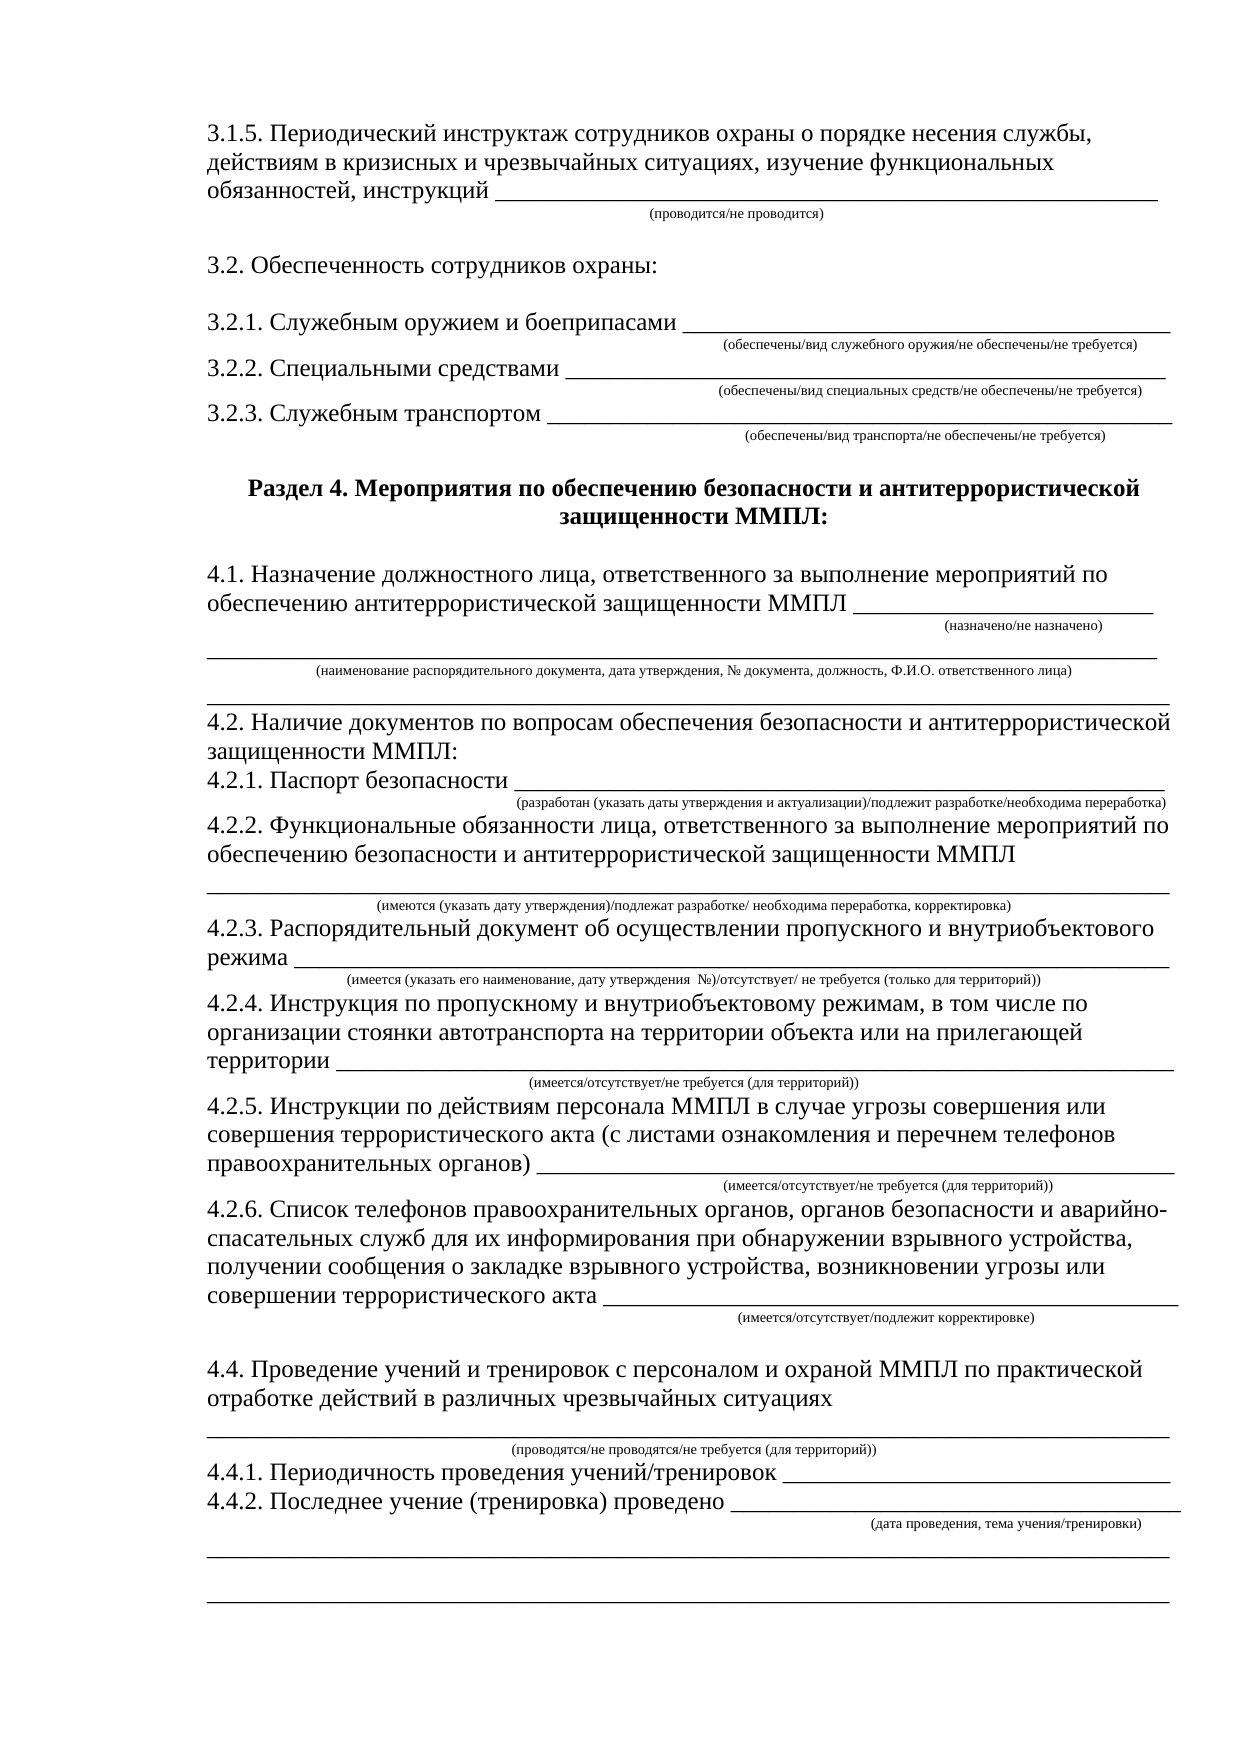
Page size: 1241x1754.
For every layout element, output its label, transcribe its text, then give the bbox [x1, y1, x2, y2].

text 3.2.1. Служебным оружием и боеприпасами _______________________________________ [207, 307, 1181, 336]
text (проводится/не проводится) [576, 204, 1181, 221]
text (имеется/отсутствует/подлежит корректировке) [649, 1309, 1181, 1326]
text _____________________________________________________________________________ [207, 679, 1181, 707]
text (дата проведения, тема учения/тренировки) [797, 1515, 1181, 1532]
text 4.2.4. Инструкция по пропускному и внутриобъектовому режимам, в том числе по организации стоянки автотранспорта на территории объекта или на прилегающей территории ___________________________________________________________________ [207, 988, 1181, 1074]
text _____________________________________________________________________________ [207, 1532, 1181, 1560]
text 3.1.5. Периодический инструктаж сотрудников охраны о порядке несения службы, действиям в кризисных и чрезвычайных ситуациях, изучение функциональных обязанностей, инструкций _____________________________________________________ [207, 118, 1181, 204]
text _____________________________________________________________________________ [207, 1577, 1181, 1606]
text (имеются (указать дату утверждения)/подлежат разработке/ необходима переработка, корректировка) [207, 897, 1181, 913]
text 4.4.1. Периодичность проведения учений/тренировок _______________________________ [207, 1457, 1181, 1486]
text (наименование распорядительного документа, дата утверждения, № документа, должность, Ф.И.О. ответственного лица) [207, 662, 1181, 679]
text _____________________________________________________________________________ [207, 1412, 1181, 1441]
text (назначено/не назначено) [871, 616, 1181, 633]
text 4.2.1. Паспорт безопасности ____________________________________________________ [207, 765, 1181, 794]
text (имеется/отсутствует/не требуется (для территорий)) [649, 1177, 1181, 1194]
text (имеется (указать его наименование, дату утверждения №)/отсутствует/ не требуется (только для территорий)) [207, 971, 1181, 988]
text 4.2. Наличие документов по вопросам обеспечения безопасности и антитеррористической защищенности ММПЛ: [207, 707, 1181, 765]
text (разработан (указать даты утверждения и актуализации)/подлежит разработке/необходима переработка) [502, 794, 1181, 811]
text 4.2.3. Распорядительный документ об осуществлении пропускного и внутриобъектового режима ______________________________________________________________________ [207, 913, 1181, 971]
text (обеспечены/вид транспорта/не обеспечены/не требуется) [649, 427, 1181, 444]
text 3.2. Обеспеченность сотрудников охраны: [207, 250, 1181, 279]
text 4.2.2. Функциональные обязанности лица, ответственного за выполнение мероприятий по обеспечению безопасности и антитеррористической защищенности ММПЛ _____________________________________________________________________________ [207, 811, 1181, 897]
text 4.1. Назначение должностного лица, ответственного за выполнение мероприятий по обеспечению антитеррористической защищенности ММПЛ ________________________ [207, 559, 1181, 616]
text 3.2.3. Служебным транспортом __________________________________________________ [207, 398, 1181, 427]
text 4.2.6. Список телефонов правоохранительных органов, органов безопасности и аварийно-спасательных служб для их информирования при обнаружении взрывного устройства, получении сообщения о закладке взрывного устройства, возникновении угрозы или совершении террористического акта ______________________________________________ [207, 1194, 1181, 1309]
text (проводятся/не проводятся/не требуется (для территорий)) [207, 1441, 1181, 1457]
text Раздел 4. Мероприятия по обеспечению безопасности и антитеррористической защищенности ММПЛ: [207, 473, 1181, 530]
text 4.2.5. Инструкции по действиям персонала ММПЛ в случае угрозы совершения или совершения террористического акта (с листами ознакомления и перечнем телефонов правоохранительных органов) ___________________________________________________ [207, 1091, 1181, 1177]
text (обеспечены/вид служебного оружия/не обеспечены/не требуется) [723, 336, 1181, 353]
text (имеется/отсутствует/не требуется (для территорий)) [207, 1074, 1181, 1091]
text (обеспечены/вид специальных средств/не обеспечены/не требуется) [649, 382, 1181, 398]
text 4.4.2. Последнее учение (тренировка) проведено ____________________________________ [207, 1486, 1181, 1515]
text 3.2.2. Специальными средствами ________________________________________________ [207, 353, 1181, 382]
text ____________________________________________________________________________ [207, 633, 1181, 662]
text 4.4. Проведение учений и тренировок с персоналом и охраной ММПЛ по практической отработке действий в различных чрезвычайных ситуациях [207, 1354, 1181, 1412]
